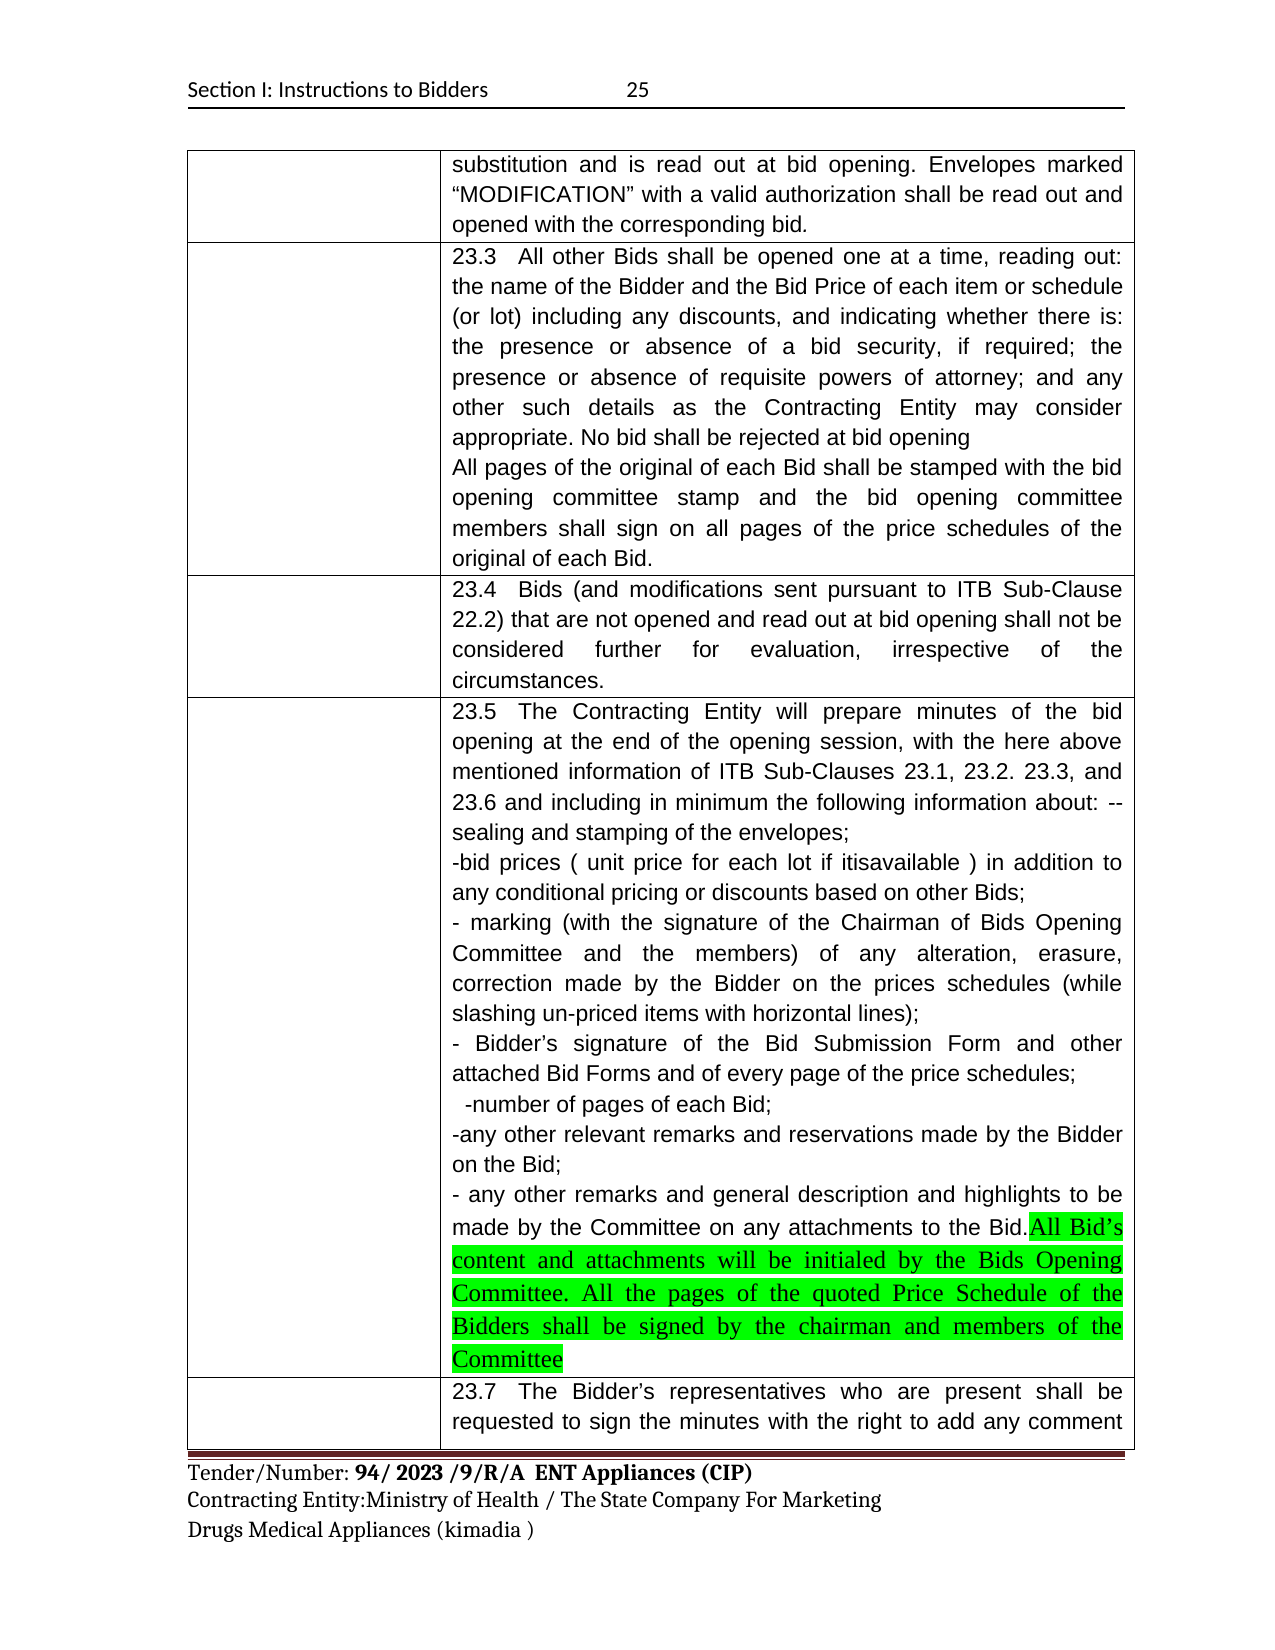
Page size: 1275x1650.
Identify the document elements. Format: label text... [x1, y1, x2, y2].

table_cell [441, 1378, 1134, 1449]
table_cell [188, 151, 440, 242]
table_cell 23.5 The Contracting Entity will prepare minutes of the bid opening at the end of the opening session, with the here above mentioned information of ITB Sub-Clauses 23.1, 23.2. 23.3, and 23.6 and including in minimum the following information about: --sealing and stamping of the envelopes; -bid prices ( unit price for each lot if itisavailable ) in addition to any conditional pricing or discounts based on other Bids; - marking (with the signature of the Chairman of Bids Opening Committee and the members) of any alteration, erasure, correction made by the Bidder on the prices schedules (while slashing un-priced items with horizontal lines); - Bidder’s signature of the Bid Submission Form and other attached Bid Forms and of every page of the price schedules; -number of pages of each Bid; -any other relevant remarks and reservations made by the Bidder on the Bid; - any other remarks and general description and highlights to be made by the Committee on any attachments to the Bid.All Bid’s content and attachments will be initialed by the Bids Opening Committee. All the pages of the quoted Price Schedule of the Bidders shall be signed by the chairman and members of the Committee [441, 698, 1134, 1377]
table_cell 23.3 All other Bids shall be opened one at a time, reading out: the name of the Bidder and the Bid Price of each item or schedule (or lot) including any discounts, and indicating whether there is: the presence or absence of a bid security, if required; the presence or absence of requisite powers of attorney; and any other such details as the Contracting Entity may consider appropriate. No bid shall be rejected at bid opening All pages of the original of each Bid shall be stamped with the bid opening committee stamp and the bid opening committee members shall sign on all pages of the price schedules of the original of each Bid. [441, 243, 1134, 575]
table_cell [188, 1378, 440, 1449]
table_cell [188, 576, 440, 697]
table_cell [188, 698, 440, 1377]
table_cell 23.4 Bids (and modifications sent pursuant to ITB Sub-Clause 22.2) that are not opened and read out at bid opening shall not be considered further for evaluation, irrespective of the circumstances. [441, 576, 1134, 697]
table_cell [441, 151, 1134, 242]
table_cell [188, 243, 440, 575]
